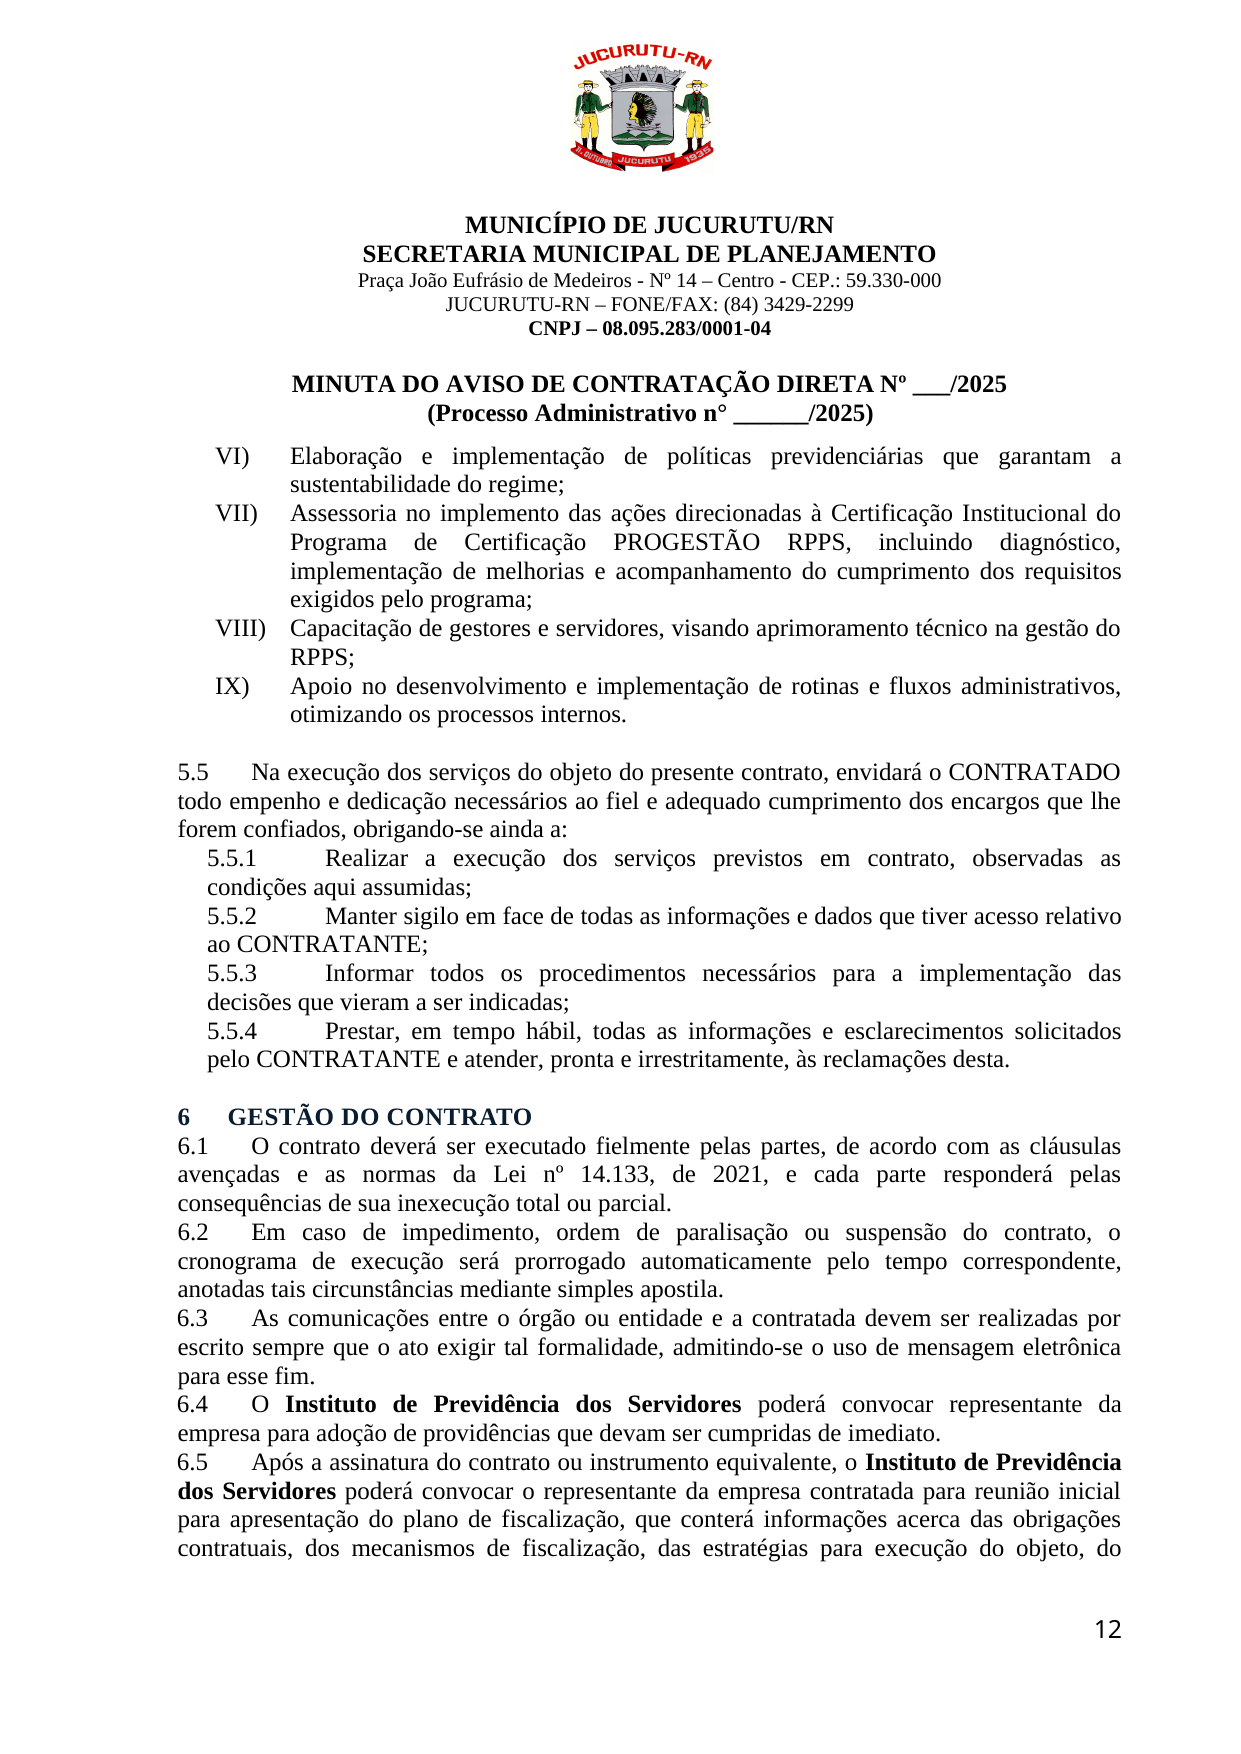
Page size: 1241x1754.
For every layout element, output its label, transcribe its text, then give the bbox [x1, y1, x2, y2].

list Informar todos os procedimentos necessários para a implementação das decisões que vieram a ser indicadas; [207, 958, 1122, 1016]
list GESTÃO DO CONTRATO [177, 1102, 1122, 1131]
list Apoio no desenvolvimento e implementação de rotinas e fluxos administrativos, otimizando os processos internos. [215, 671, 1122, 728]
list Manter sigilo em face de todas as informações e dados que tiver acesso relativo ao CONTRATANTE; [207, 901, 1122, 958]
list Assessoria no implemento das ações direcionadas à Certificação Institucional do Programa de Certificação PROGESTÃO RPPS, incluindo diagnóstico, implementação de melhorias e acompanhamento do cumprimento dos requisitos exigidos pelo programa; [215, 498, 1122, 613]
list O Instituto de Previdência dos Servidores poderá convocar representante da empresa para adoção de providências que devam ser cumpridas de imediato. [177, 1389, 1122, 1447]
list Na execução dos serviços do objeto do presente contrato, envidará o CONTRATADO todo empenho e dedicação necessários ao fiel e adequado cumprimento dos encargos que lhe forem confiados, obrigando-se ainda a: [177, 757, 1122, 843]
list Prestar, em tempo hábil, todas as informações e esclarecimentos solicitados pelo CONTRATANTE e atender, pronta e irrestritamente, às reclamações desta. [207, 1016, 1122, 1073]
list As comunicações entre o órgão ou entidade e a contratada devem ser realizadas por escrito sempre que o ato exigir tal formalidade, admitindo-se o uso de mensagem eletrônica para esse fim. [177, 1303, 1122, 1389]
list O contrato deverá ser executado fielmente pelas partes, de acordo com as cláusulas avençadas e as normas da Lei nº 14.133, de 2021, e cada parte responderá pelas consequências de sua inexecução total ou parcial. [177, 1131, 1122, 1217]
list Realizar a execução dos serviços previstos em contrato, observadas as condições aqui assumidas; [207, 843, 1122, 901]
list Capacitação de gestores e servidores, visando aprimoramento técnico na gestão do RPPS; [215, 613, 1122, 671]
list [177, 1447, 1122, 1562]
list Elaboração e implementação de políticas previdenciárias que garantam a sustentabilidade do regime; [215, 441, 1122, 498]
list Em caso de impedimento, ordem de paralisação ou suspensão do contrato, o cronograma de execução será prorrogado automaticamente pelo tempo correspondente, anotadas tais circunstâncias mediante simples apostila. [177, 1217, 1122, 1303]
